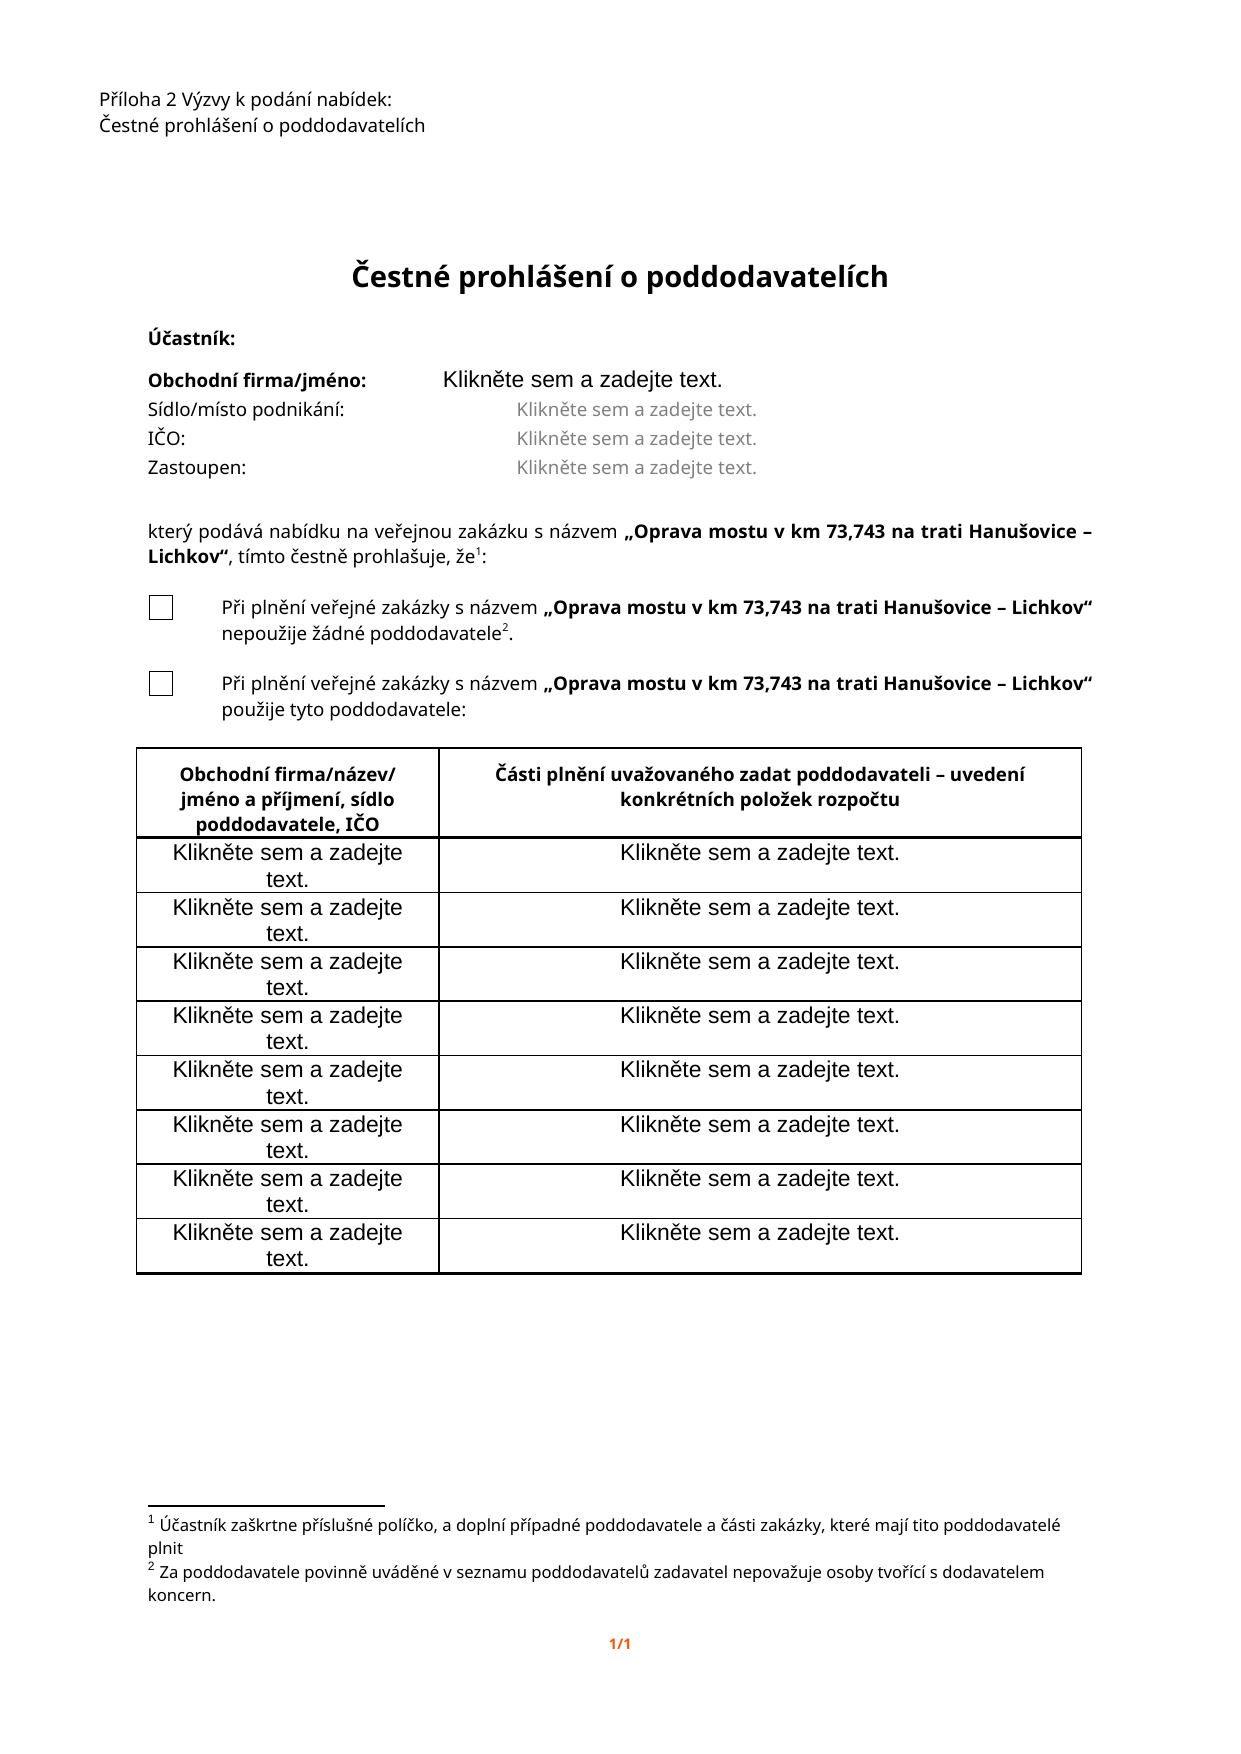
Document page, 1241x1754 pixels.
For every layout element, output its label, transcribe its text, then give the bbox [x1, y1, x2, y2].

title Čestné prohlášení o poddodavatelích [148, 256, 1093, 296]
text který podává nabídku na veřejnou zakázku s názvem „Oprava mostu v km 73,743 na trati Hanušovice – Lichkov“, tímto čestně prohlašuje, že: [148, 518, 1093, 569]
text Účastník: [148, 321, 1093, 352]
text Sídlo/místo podnikání: [148, 393, 1093, 422]
table_header Části plnění uvažovaného zadat poddodavateli – uvedení konkrétních položek rozpočtu [440, 749, 1081, 836]
text Při plnění veřejné zakázky s názvem „Oprava mostu v km 73,743 na trati Hanušovice – Lichkov“ použije tyto poddodavatele: [148, 670, 1093, 721]
text Zastoupen: [148, 451, 1093, 480]
table_header Obchodní firma/název/ jméno a příjmení, sídlo poddodavatele, IČO [137, 749, 438, 836]
text IČO: [148, 422, 1093, 451]
text Obchodní firma/jméno: [148, 364, 1093, 393]
text Při plnění veřejné zakázky s názvem „Oprava mostu v km 73,743 na trati Hanušovice – Lichkov“ nepoužije žádné poddodavatele. [148, 594, 1093, 645]
